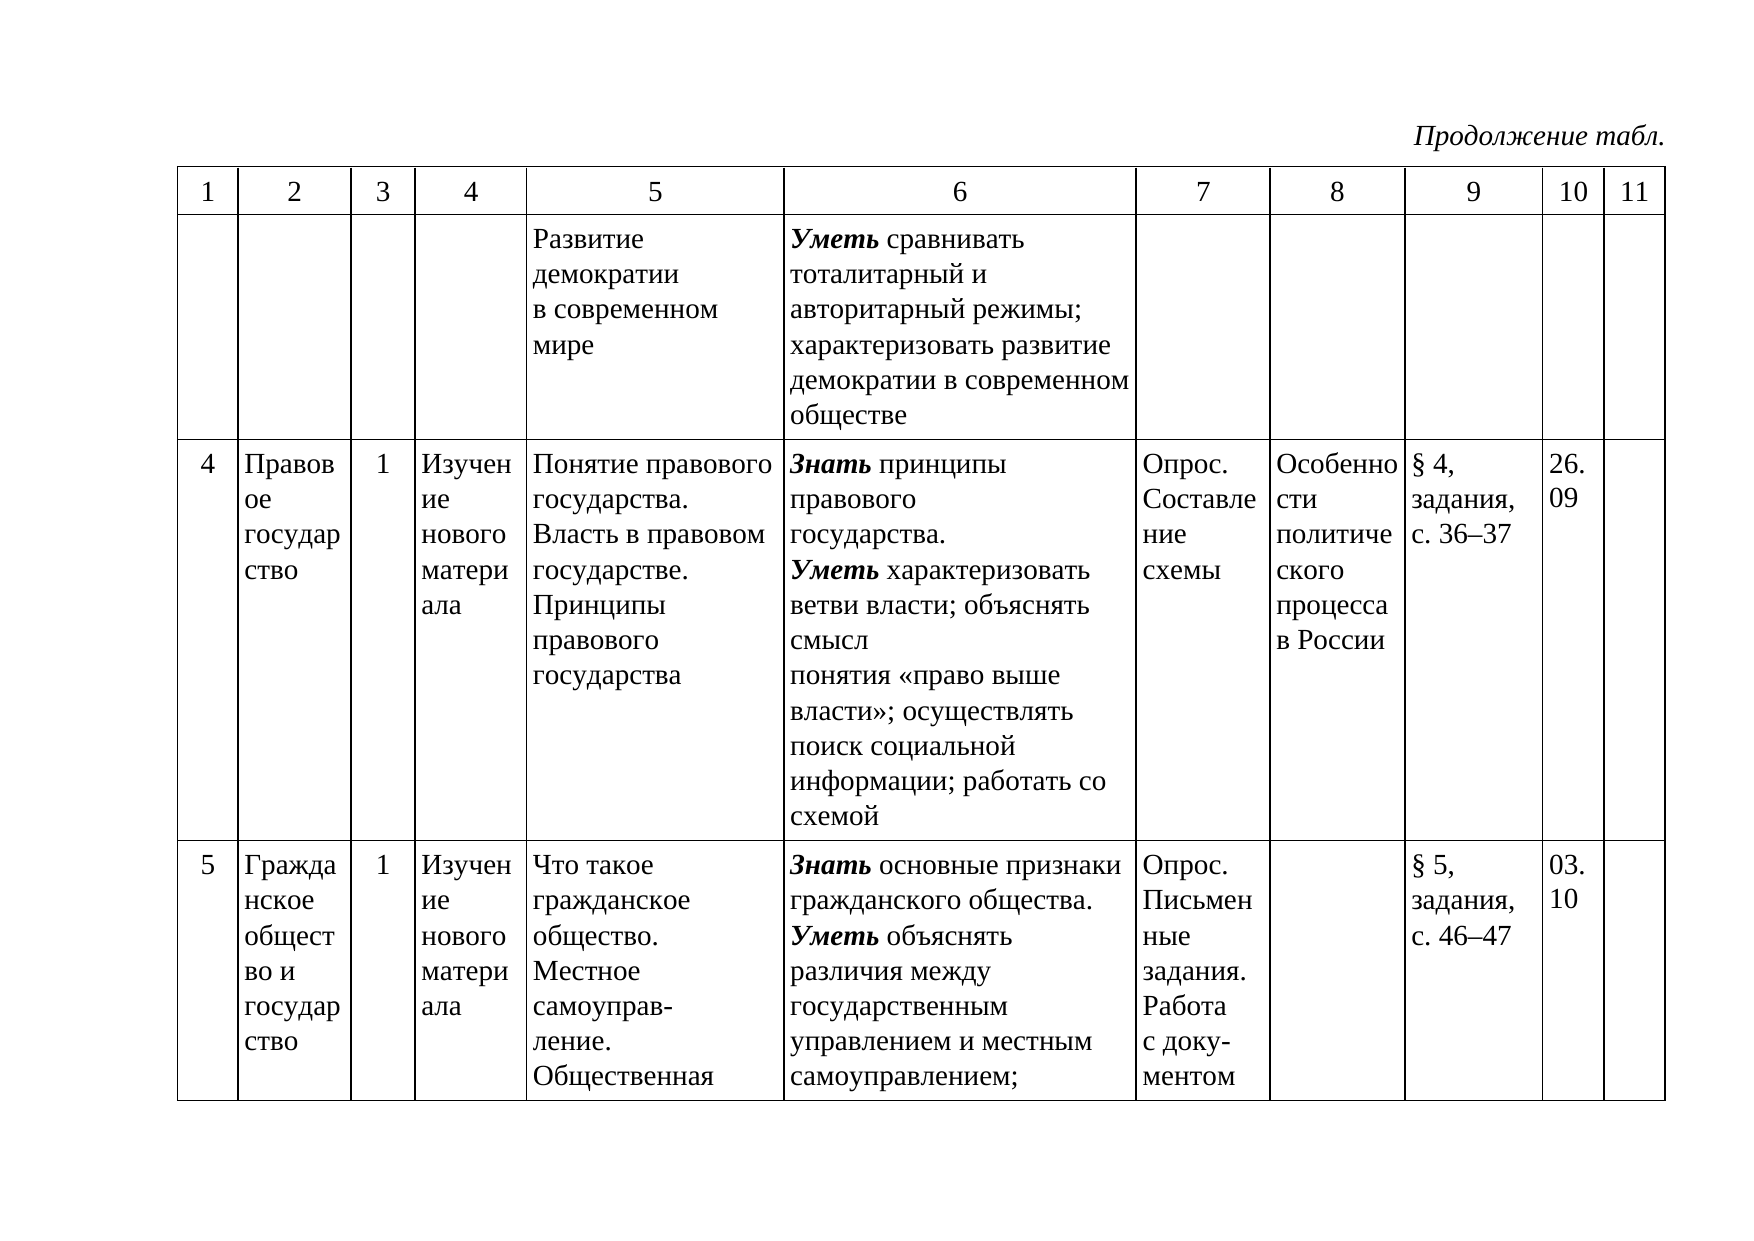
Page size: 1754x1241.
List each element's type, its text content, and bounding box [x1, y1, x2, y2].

table_header 8 [1271, 167, 1405, 213]
table_cell 1 [352, 841, 414, 1100]
table_cell 03. 10 [1543, 841, 1603, 1100]
table_cell 4 [178, 440, 237, 839]
table_cell [352, 215, 414, 438]
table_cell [1137, 841, 1269, 1100]
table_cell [785, 841, 1135, 1100]
table_header 1 [178, 167, 238, 213]
table_cell § 4, задания, с. 36–37 [1406, 440, 1542, 839]
table_cell Правовое государство [239, 440, 350, 839]
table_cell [239, 841, 350, 1100]
table_cell Понятие правового государства. Власть в правовом государстве. Принципы правового государства [527, 440, 783, 839]
table_cell Изучение нового материала [416, 440, 526, 839]
table_cell [1406, 215, 1542, 438]
table_cell [1605, 440, 1664, 839]
table_cell развитие демократии в современном мире [527, 215, 783, 438]
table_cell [1406, 841, 1542, 1100]
table_cell Особенности политического процесса в России [1271, 440, 1404, 839]
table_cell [527, 841, 783, 1100]
table_header 10 [1543, 167, 1604, 213]
table_header 6 [785, 167, 1136, 213]
table_cell [1605, 215, 1664, 438]
table_cell 26. 09 [1543, 440, 1603, 839]
table_header 11 [1605, 167, 1664, 213]
table_cell Уметь сравнивать тоталитарный и авторитарный режимы; характеризовать развитие демократии в современном обществе [785, 215, 1135, 438]
table_cell [1271, 215, 1404, 438]
table_header 3 [352, 167, 415, 213]
table_header 9 [1406, 167, 1542, 213]
table_cell [1137, 215, 1269, 438]
table_header 5 [527, 167, 784, 213]
table_header 2 [239, 167, 351, 213]
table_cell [416, 841, 526, 1100]
table_cell Знать принципы правового государства. Уметь характеризовать ветви власти; объяснять смысл понятия «право выше власти»; осуществлять поиск социальной информации; работать со схемой [785, 440, 1135, 839]
table_header 4 [416, 167, 526, 213]
table_cell [1271, 841, 1404, 1100]
table_cell [1543, 215, 1603, 438]
table_header 7 [1137, 167, 1270, 213]
table_cell [239, 215, 350, 438]
table_cell [178, 215, 237, 438]
text Продолжение табл. [177, 118, 1665, 152]
table_cell [416, 215, 526, 438]
table_cell [1605, 841, 1664, 1100]
table_cell Опрос. Составление схемы [1137, 440, 1269, 839]
table_cell 1 [352, 440, 414, 839]
table_cell 5 [178, 841, 237, 1100]
